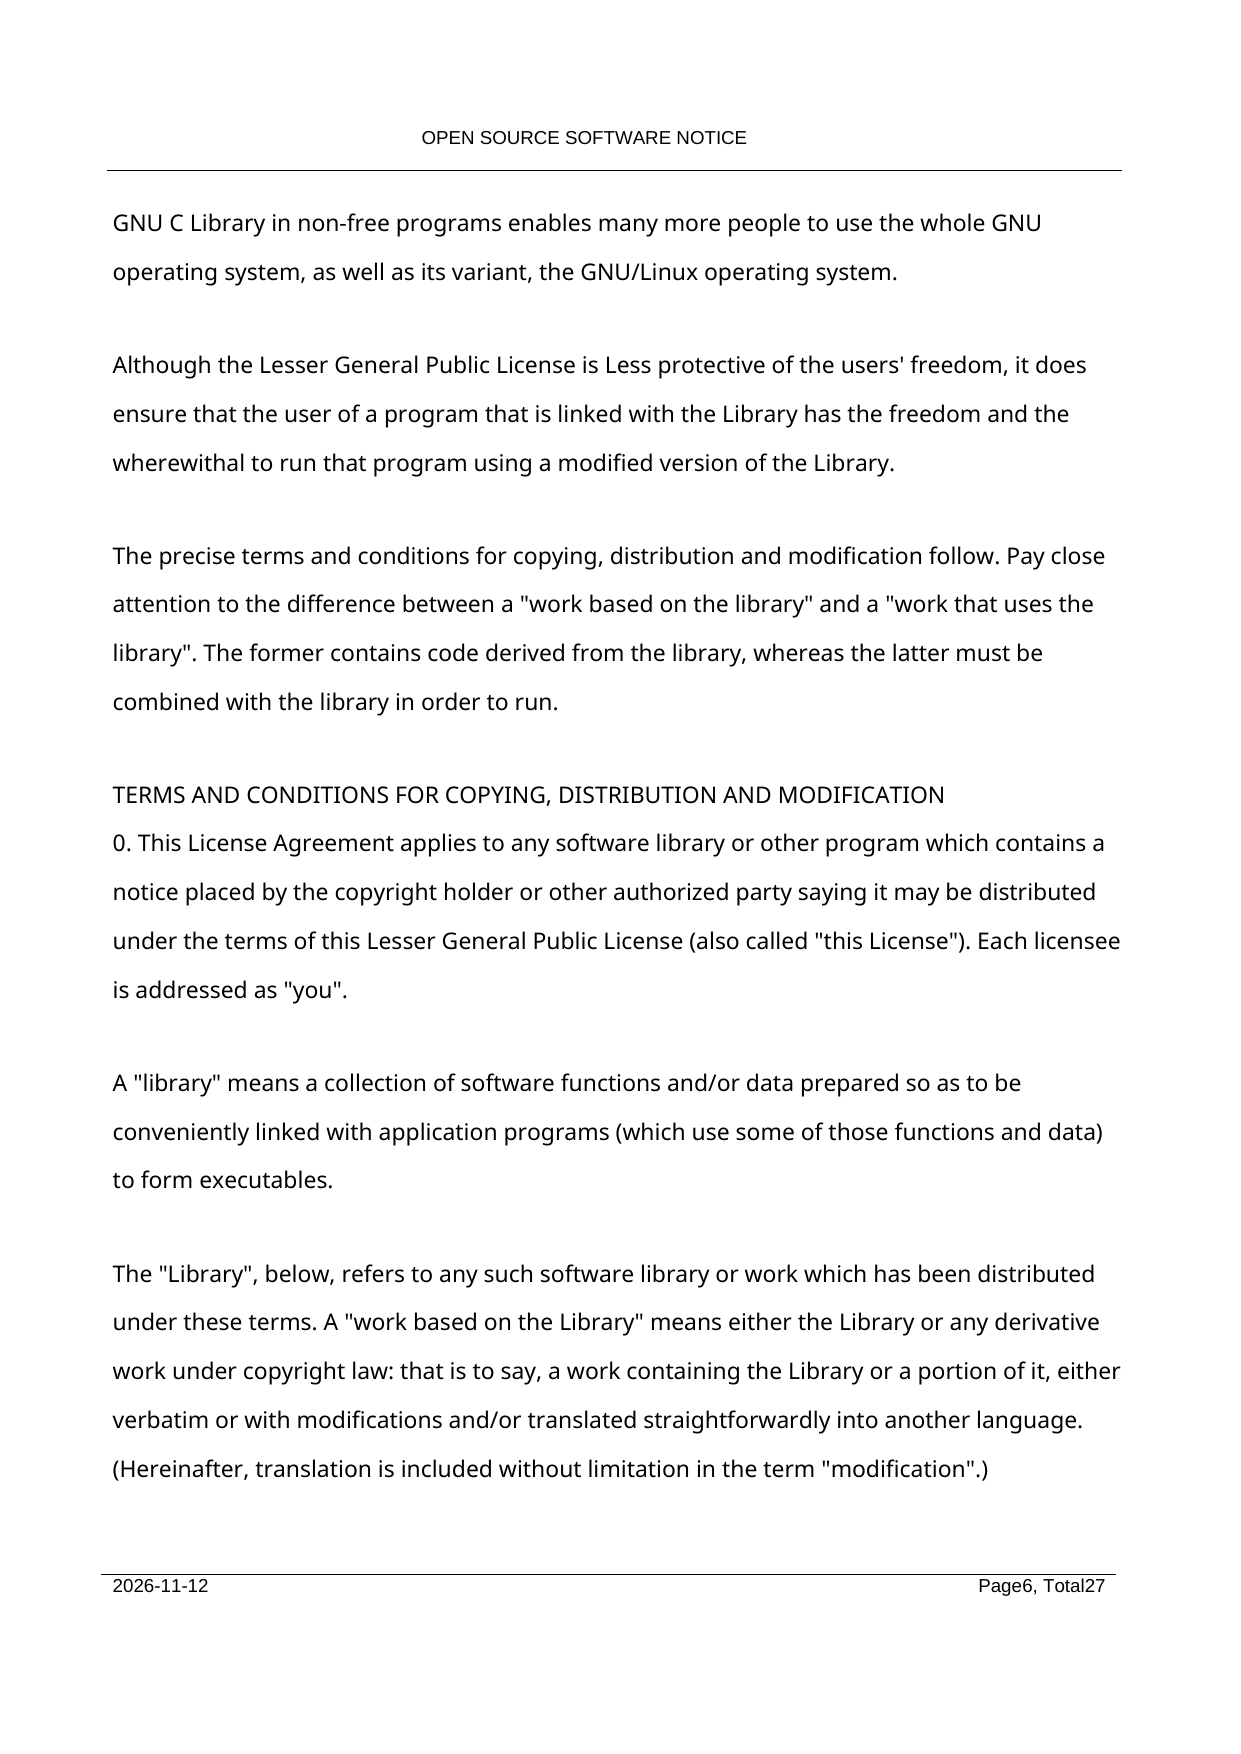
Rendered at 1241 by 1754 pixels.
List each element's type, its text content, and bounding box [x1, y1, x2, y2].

text The "Library", below, refers to any such software library or work which has been distributed under these terms. A "work based on the Library" means either the Library or any derivative work under copyright law: that is to say, a work containing the Library or a portion of it, either verbatim or with modifications and/or translated straightforwardly into another language. (Hereinafter, translation is included without limitation in the term "modification".) [112, 1257, 1128, 1484]
text A "library" means a collection of software functions and/or data prepared so as to be conveniently linked with application programs (which use some of those functions and data) to form executables. [112, 1066, 1128, 1196]
text Although the Lesser General Public License is Less protective of the users' freedom, it does ensure that the user of a program that is linked with the Library has the freedom and the wherewithal to run that program using a modified version of the Library. [112, 348, 1128, 478]
text The precise terms and conditions for copying, distribution and modification follow. Pay close attention to the difference between a "work based on the library" and a "work that uses the library". The former contains code derived from the library, whereas the latter must be combined with the library in order to run. [112, 539, 1128, 718]
text 0. This License Agreement applies to any software library or other program which contains a notice placed by the copyright holder or other authorized party saying it may be distributed under the terms of this Lesser General Public License (also called "this License"). Each licensee is addressed as "you". [112, 827, 1128, 1005]
text TERMS AND CONDITIONS FOR COPYING, DISTRIBUTION AND MODIFICATION [112, 778, 1128, 811]
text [112, 206, 1128, 288]
